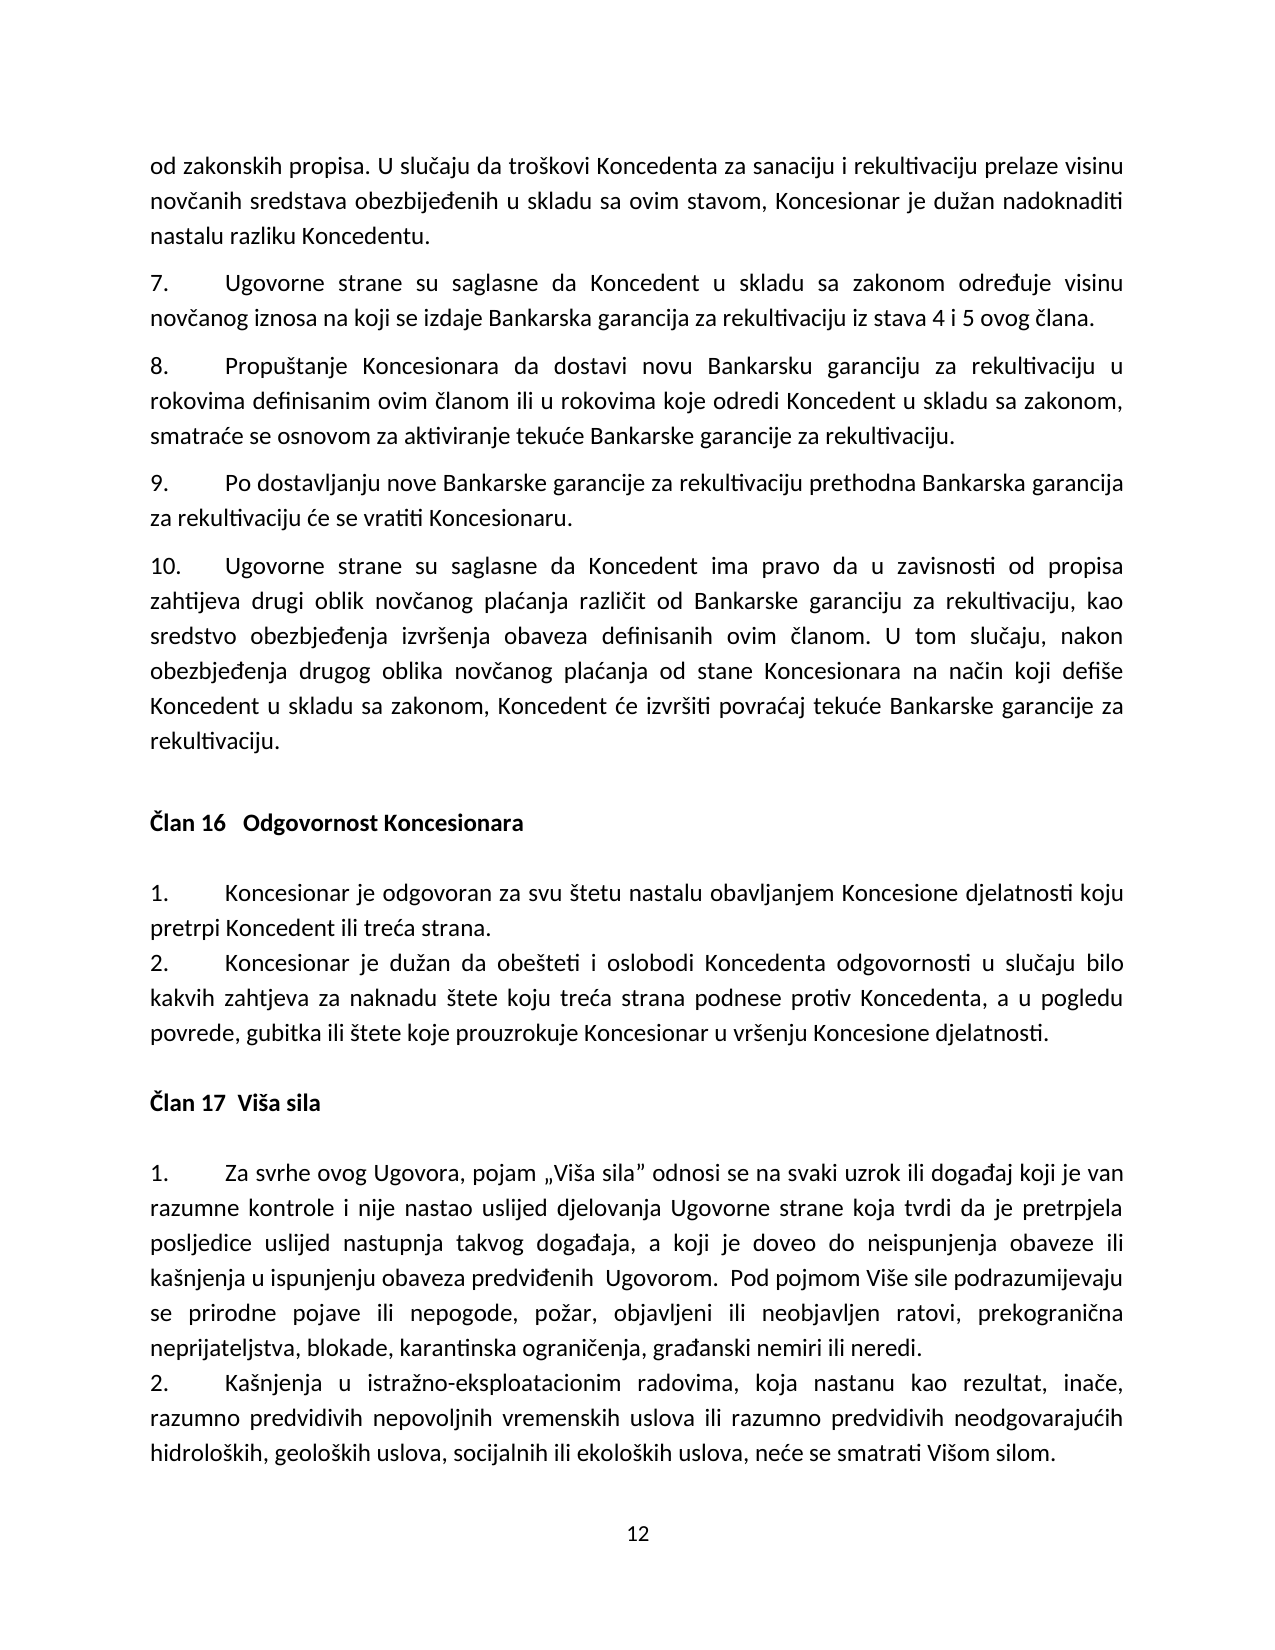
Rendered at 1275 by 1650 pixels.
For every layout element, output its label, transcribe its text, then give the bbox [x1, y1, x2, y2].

list Po dostavljanju nove Bankarske garancije za rekultivaciju prethodna Bankarska garancija za rekultivaciju će se vratiti Koncesionaru. [150, 467, 1125, 533]
list Ugovorne strane su saglasne da Koncedent u skladu sa zakonom određuje visinu novčanog iznosa na koji se izdaje Bankarska garancija za rekultivaciju iz stava 4 i 5 ovog člana. [150, 267, 1125, 333]
list Koncesionar je odgovoran za svu štetu nastalu obavljanjem Koncesione djelatnosti koju pretrpi Koncedent ili treća strana. [150, 877, 1125, 943]
list Član 17 Viša sila [150, 1087, 1125, 1118]
list Ugovorne strane su saglasne da Koncedent ima pravo da u zavisnosti od propisa zahtijeva drugi oblik novčanog plaćanja različit od Bankarske garanciju za rekultivaciju, kao sredstvo obezbjeđenja izvršenja obaveza definisanih ovim članom. U tom slučaju, nakon obezbjeđenja drugog oblika novčanog plaćanja od stane Koncesionara na način koji defiše Koncedent u skladu sa zakonom, Koncedent će izvršiti povraćaj tekuće Bankarske garancije za rekultivaciju. [150, 550, 1125, 756]
list Za svrhe ovog Ugovora, pojam „Viša sila” odnosi se na svaki uzrok ili događaj koji je van razumne kontrole i nije nastao uslijed djelovanja Ugovorne strane koja tvrdi da je pretrpjela posljedice uslijed nastupnja takvog događaja, a koji je doveo do neispunjenja obaveze ili kašnjenja u ispunjenju obaveza predviđenih Ugovorom. Pod pojmom Više sile podrazumijevaju se prirodne pojave ili nepogode, požar, objavljeni ili neobjavljen ratovi, prekogranična neprijateljstva, blokade, karantinska ograničenja, građanski nemiri ili neredi. [150, 1157, 1125, 1363]
list Član 16 Odgovornost Koncesionara [150, 807, 1125, 838]
list Kašnjenja u istražno-eksploatacionim radovima, koja nastanu kao rezultat, inače, razumno predvidivih nepovoljnih vremenskih uslova ili razumno predvidivih neodgovarajućih hidroloških, geoloških uslova, socijalnih ili ekoloških uslova, neće se smatrati Višom silom. [150, 1367, 1125, 1468]
list Koncesionar je dužan da obešteti i oslobodi Koncedenta odgovornosti u slučaju bilo kakvih zahtjeva za naknadu štete koju treća strana podnese protiv Koncedenta, a u pogledu povrede, gubitka ili štete koje prouzrokuje Koncesionar u vršenju Koncesione djelatnosti. [150, 947, 1125, 1048]
list Propuštanje Koncesionara da dostavi novu Bankarsku garanciju za rekultivaciju u rokovima definisanim ovim članom ili u rokovima koje odredi Koncedent u skladu sa zakonom, smatraće se osnovom za aktiviranje tekuće Bankarske garancije za rekultivaciju. [150, 350, 1125, 451]
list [150, 150, 1125, 251]
